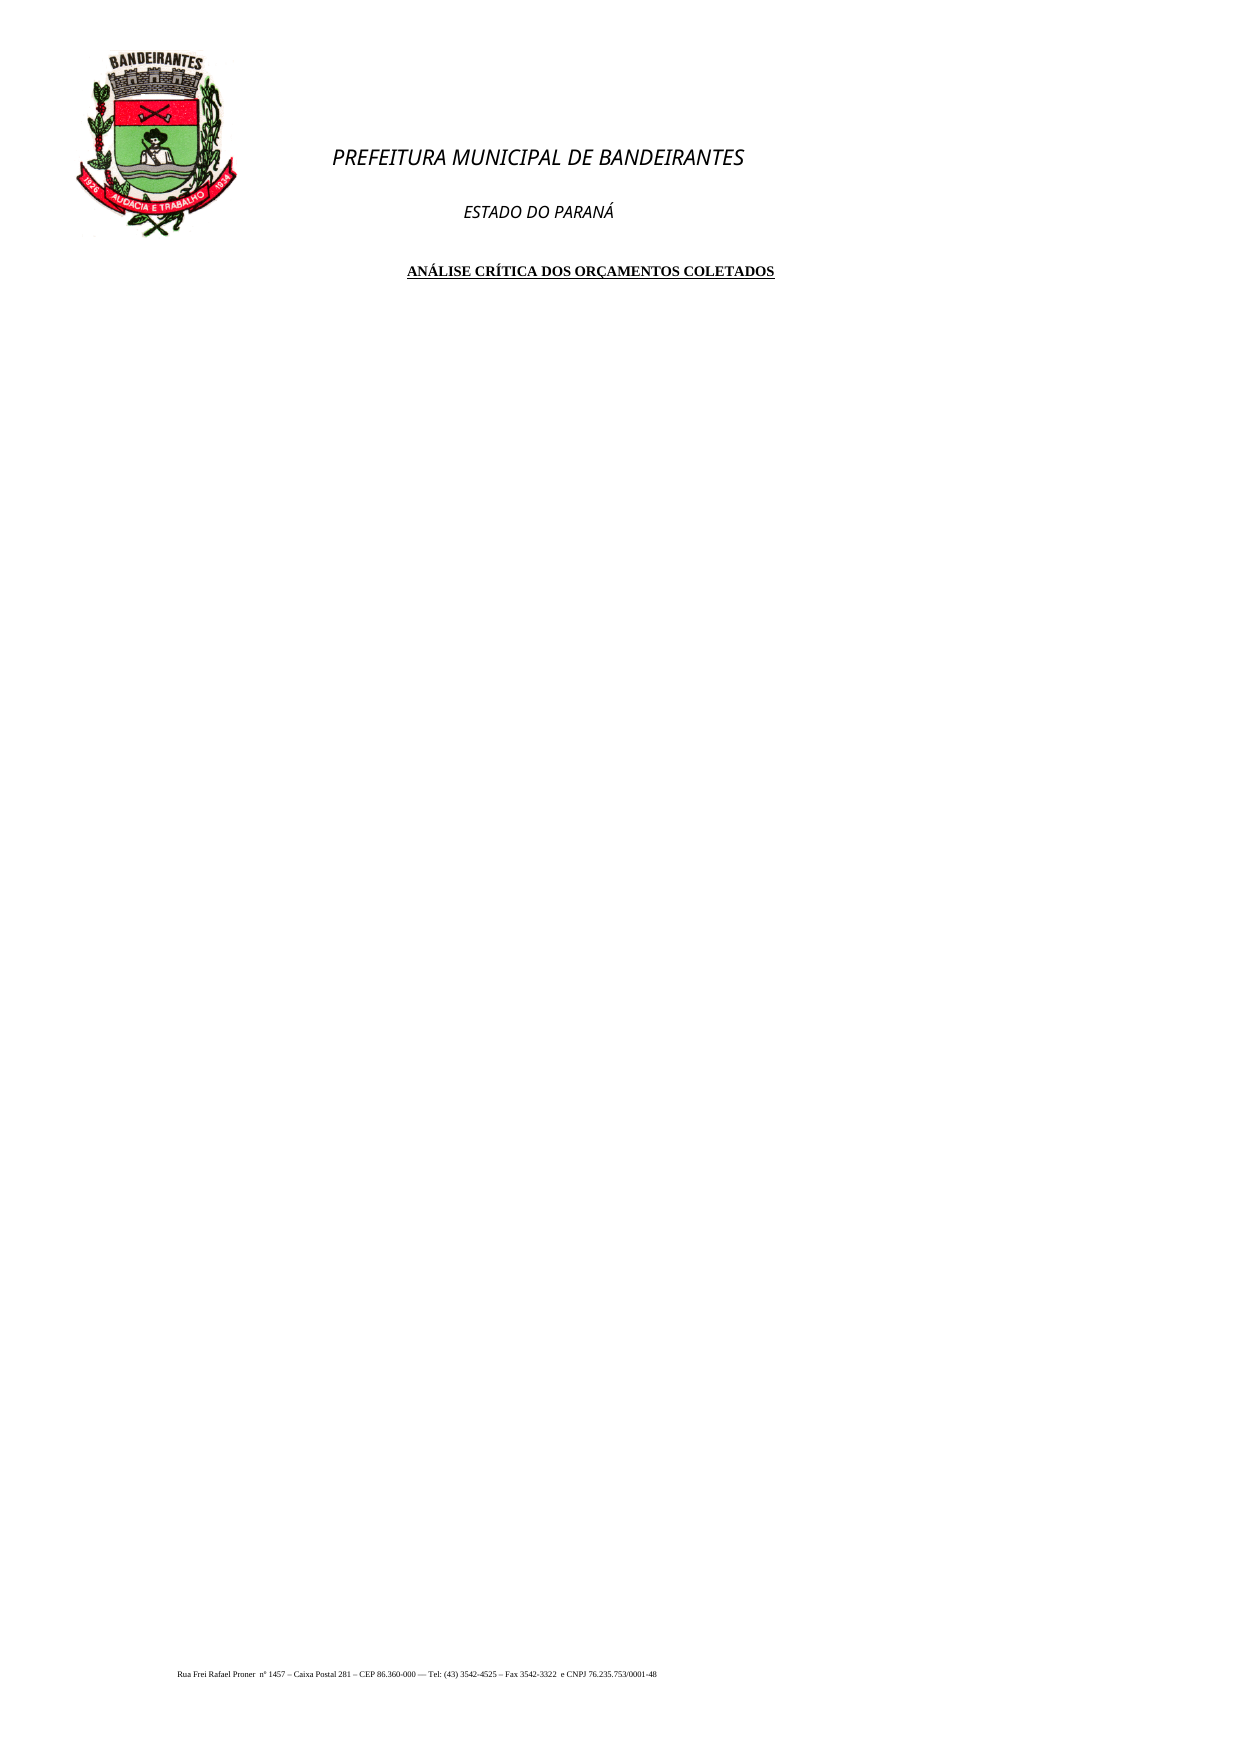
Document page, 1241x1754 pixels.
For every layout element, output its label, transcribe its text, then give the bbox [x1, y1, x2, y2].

text ANÁLISE CRÍTICA DOS ORÇAMENTOS COLETADOS [118, 251, 1063, 280]
picture [74, 50, 239, 246]
